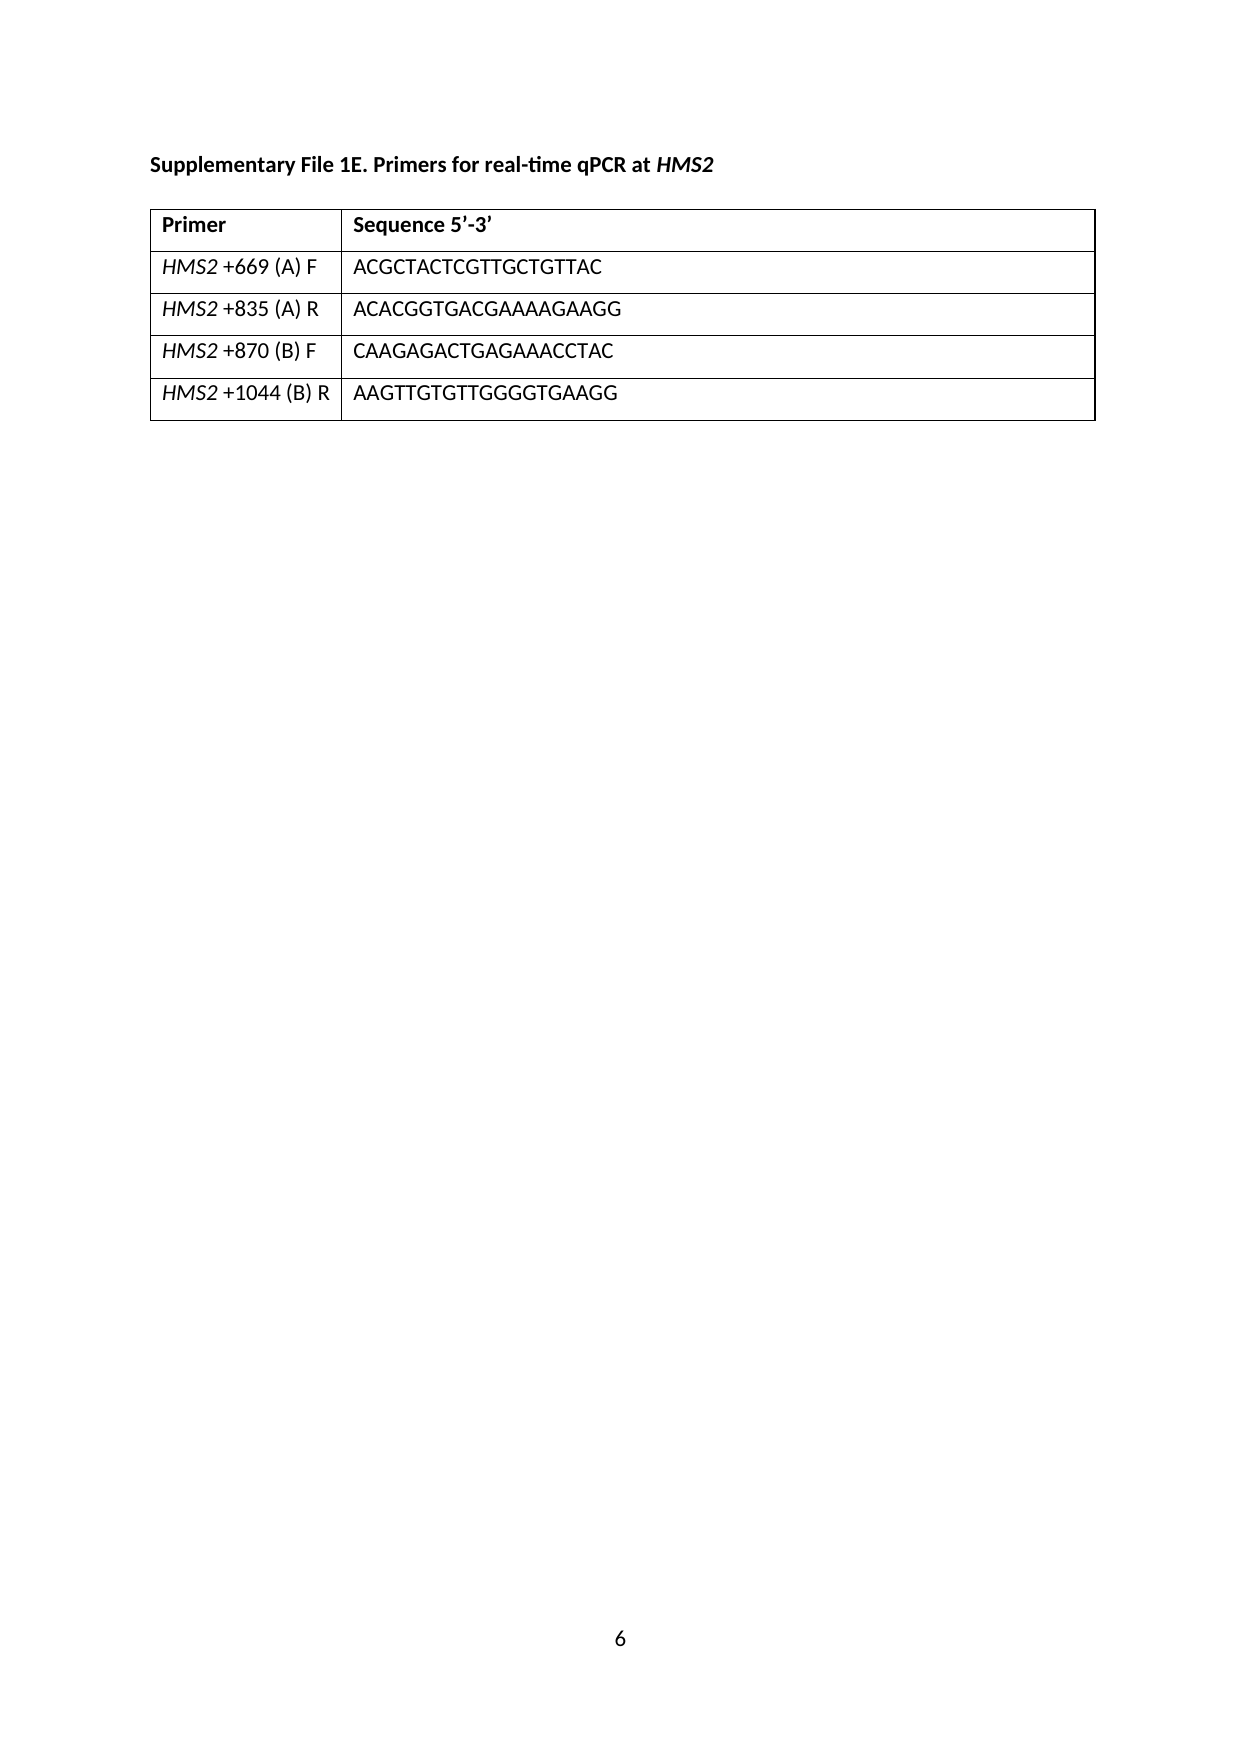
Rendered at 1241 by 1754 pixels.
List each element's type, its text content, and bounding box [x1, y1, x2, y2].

table_cell HMS2 +1044 (B) R [151, 379, 341, 419]
text Supplementary File 1E. Primers for real-time qPCR at HMS2 [150, 150, 1090, 178]
table_cell HMS2 +669 (A) F [151, 252, 341, 293]
table_header Sequence 5’-3’ [342, 210, 1094, 251]
table_cell ACACGGTGACGAAAAGAAGG [342, 294, 1094, 335]
table_header Primer [151, 210, 341, 251]
table_cell HMS2 +835 (A) R [151, 294, 341, 335]
table_cell ACGCTACTCGTTGCTGTTAC [342, 252, 1094, 293]
table_cell HMS2 +870 (B) F [151, 336, 341, 377]
table_cell CAAGAGACTGAGAAACCTAC [342, 336, 1094, 377]
table_cell AAGTTGTGTTGGGGTGAAGG [342, 379, 1094, 419]
